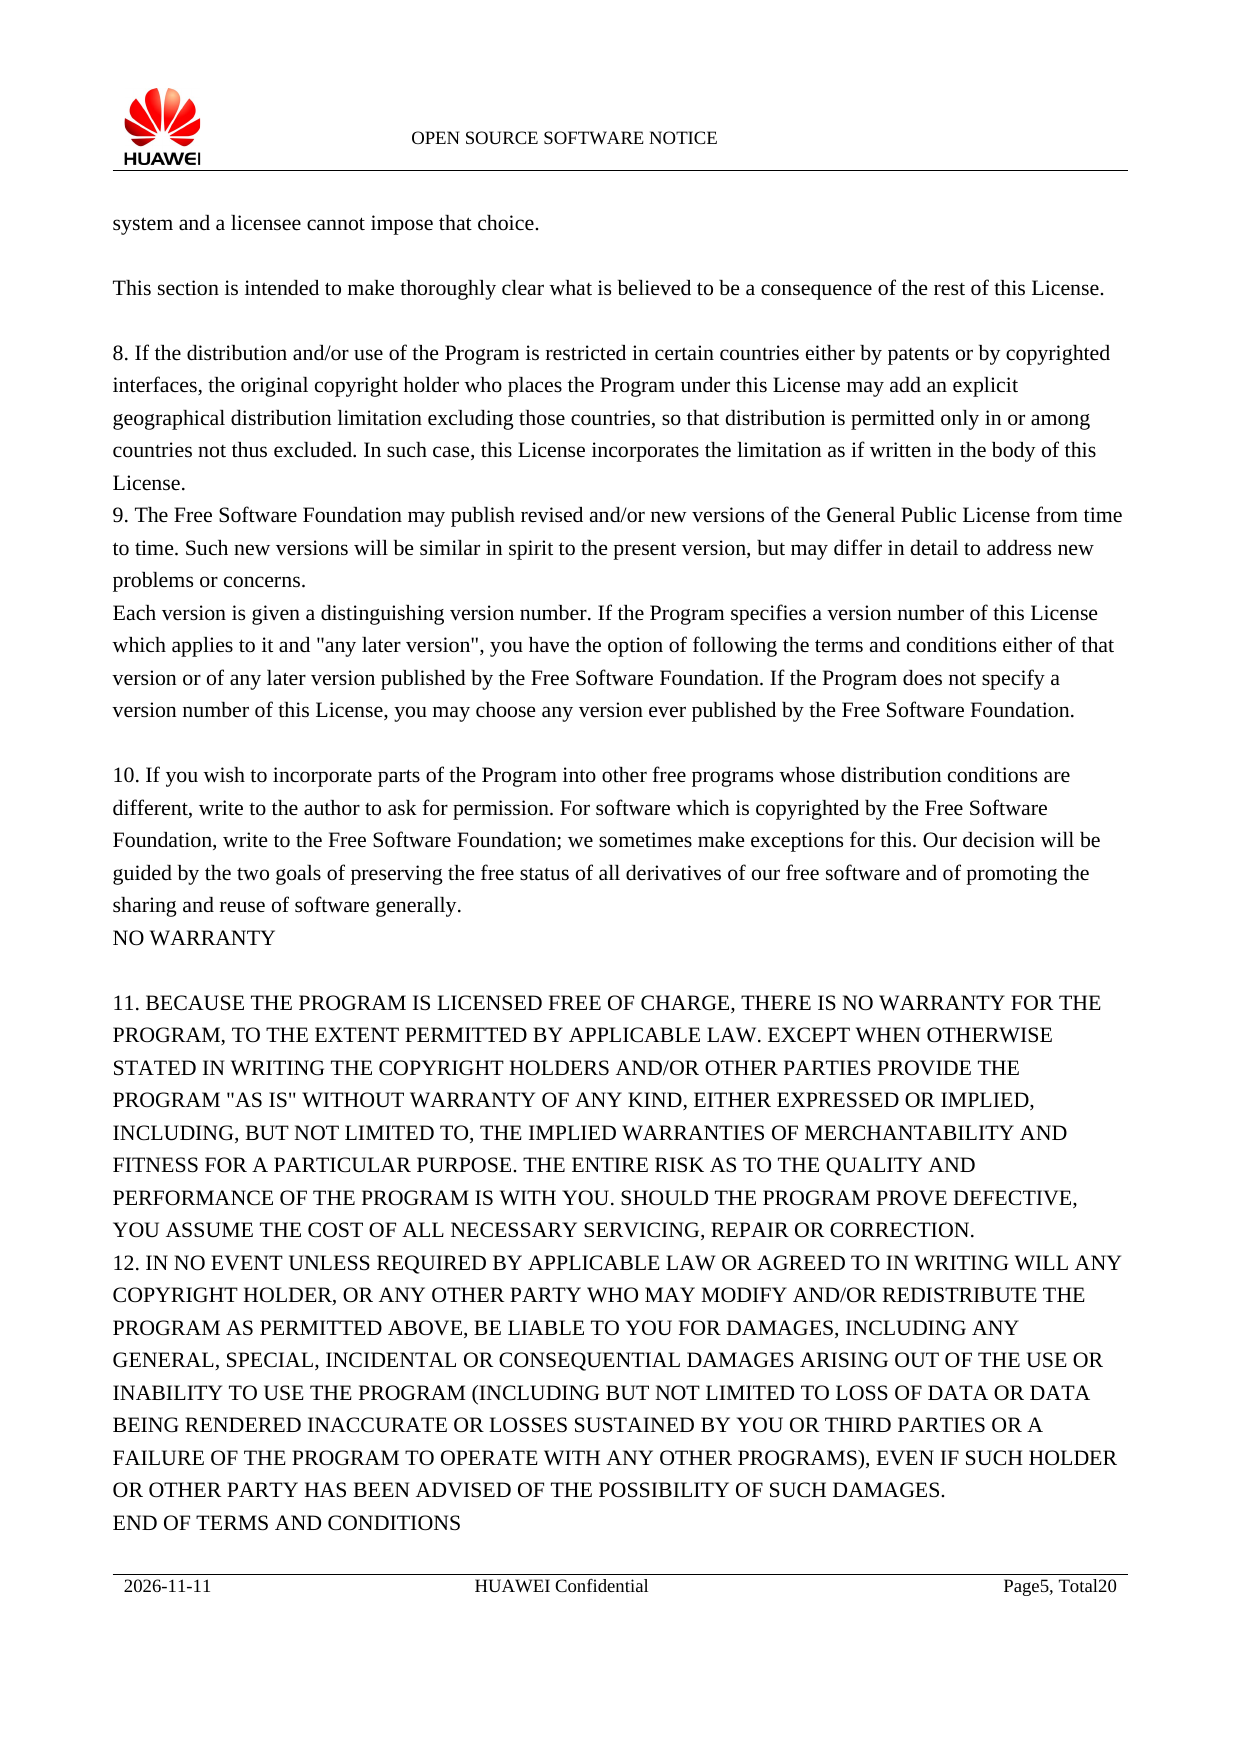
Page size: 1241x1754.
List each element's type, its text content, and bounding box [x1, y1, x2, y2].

picture [124, 88, 201, 165]
